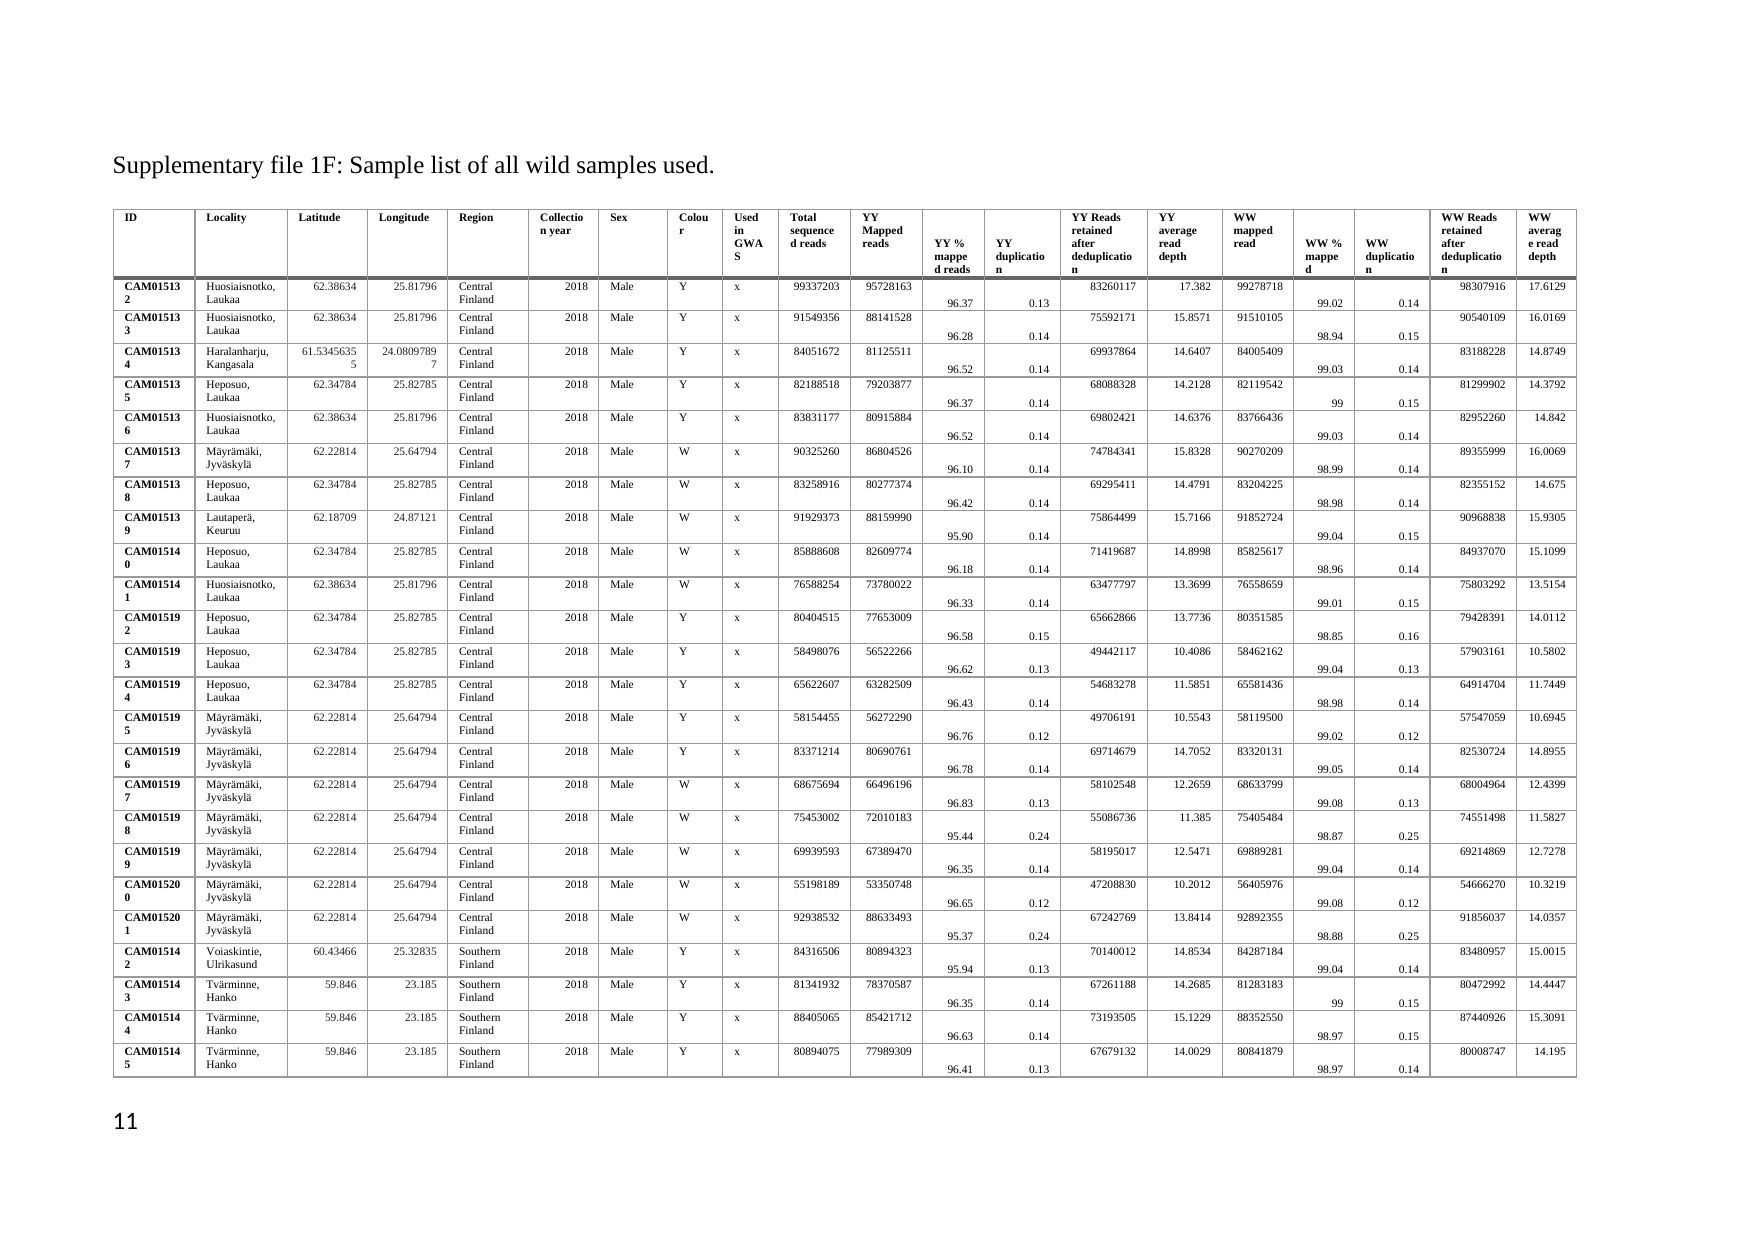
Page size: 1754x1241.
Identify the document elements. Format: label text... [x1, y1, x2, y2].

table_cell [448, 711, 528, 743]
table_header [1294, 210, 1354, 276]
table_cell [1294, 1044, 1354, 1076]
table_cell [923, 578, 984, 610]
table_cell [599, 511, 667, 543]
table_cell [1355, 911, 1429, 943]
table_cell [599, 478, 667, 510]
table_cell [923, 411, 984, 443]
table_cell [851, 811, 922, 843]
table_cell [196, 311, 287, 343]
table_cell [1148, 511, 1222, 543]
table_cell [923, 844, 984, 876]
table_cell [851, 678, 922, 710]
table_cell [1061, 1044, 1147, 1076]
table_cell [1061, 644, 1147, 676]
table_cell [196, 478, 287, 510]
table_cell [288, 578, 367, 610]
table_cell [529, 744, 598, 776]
text Supplementary file 1F: Sample list of all wild samples used. [112, 150, 1641, 179]
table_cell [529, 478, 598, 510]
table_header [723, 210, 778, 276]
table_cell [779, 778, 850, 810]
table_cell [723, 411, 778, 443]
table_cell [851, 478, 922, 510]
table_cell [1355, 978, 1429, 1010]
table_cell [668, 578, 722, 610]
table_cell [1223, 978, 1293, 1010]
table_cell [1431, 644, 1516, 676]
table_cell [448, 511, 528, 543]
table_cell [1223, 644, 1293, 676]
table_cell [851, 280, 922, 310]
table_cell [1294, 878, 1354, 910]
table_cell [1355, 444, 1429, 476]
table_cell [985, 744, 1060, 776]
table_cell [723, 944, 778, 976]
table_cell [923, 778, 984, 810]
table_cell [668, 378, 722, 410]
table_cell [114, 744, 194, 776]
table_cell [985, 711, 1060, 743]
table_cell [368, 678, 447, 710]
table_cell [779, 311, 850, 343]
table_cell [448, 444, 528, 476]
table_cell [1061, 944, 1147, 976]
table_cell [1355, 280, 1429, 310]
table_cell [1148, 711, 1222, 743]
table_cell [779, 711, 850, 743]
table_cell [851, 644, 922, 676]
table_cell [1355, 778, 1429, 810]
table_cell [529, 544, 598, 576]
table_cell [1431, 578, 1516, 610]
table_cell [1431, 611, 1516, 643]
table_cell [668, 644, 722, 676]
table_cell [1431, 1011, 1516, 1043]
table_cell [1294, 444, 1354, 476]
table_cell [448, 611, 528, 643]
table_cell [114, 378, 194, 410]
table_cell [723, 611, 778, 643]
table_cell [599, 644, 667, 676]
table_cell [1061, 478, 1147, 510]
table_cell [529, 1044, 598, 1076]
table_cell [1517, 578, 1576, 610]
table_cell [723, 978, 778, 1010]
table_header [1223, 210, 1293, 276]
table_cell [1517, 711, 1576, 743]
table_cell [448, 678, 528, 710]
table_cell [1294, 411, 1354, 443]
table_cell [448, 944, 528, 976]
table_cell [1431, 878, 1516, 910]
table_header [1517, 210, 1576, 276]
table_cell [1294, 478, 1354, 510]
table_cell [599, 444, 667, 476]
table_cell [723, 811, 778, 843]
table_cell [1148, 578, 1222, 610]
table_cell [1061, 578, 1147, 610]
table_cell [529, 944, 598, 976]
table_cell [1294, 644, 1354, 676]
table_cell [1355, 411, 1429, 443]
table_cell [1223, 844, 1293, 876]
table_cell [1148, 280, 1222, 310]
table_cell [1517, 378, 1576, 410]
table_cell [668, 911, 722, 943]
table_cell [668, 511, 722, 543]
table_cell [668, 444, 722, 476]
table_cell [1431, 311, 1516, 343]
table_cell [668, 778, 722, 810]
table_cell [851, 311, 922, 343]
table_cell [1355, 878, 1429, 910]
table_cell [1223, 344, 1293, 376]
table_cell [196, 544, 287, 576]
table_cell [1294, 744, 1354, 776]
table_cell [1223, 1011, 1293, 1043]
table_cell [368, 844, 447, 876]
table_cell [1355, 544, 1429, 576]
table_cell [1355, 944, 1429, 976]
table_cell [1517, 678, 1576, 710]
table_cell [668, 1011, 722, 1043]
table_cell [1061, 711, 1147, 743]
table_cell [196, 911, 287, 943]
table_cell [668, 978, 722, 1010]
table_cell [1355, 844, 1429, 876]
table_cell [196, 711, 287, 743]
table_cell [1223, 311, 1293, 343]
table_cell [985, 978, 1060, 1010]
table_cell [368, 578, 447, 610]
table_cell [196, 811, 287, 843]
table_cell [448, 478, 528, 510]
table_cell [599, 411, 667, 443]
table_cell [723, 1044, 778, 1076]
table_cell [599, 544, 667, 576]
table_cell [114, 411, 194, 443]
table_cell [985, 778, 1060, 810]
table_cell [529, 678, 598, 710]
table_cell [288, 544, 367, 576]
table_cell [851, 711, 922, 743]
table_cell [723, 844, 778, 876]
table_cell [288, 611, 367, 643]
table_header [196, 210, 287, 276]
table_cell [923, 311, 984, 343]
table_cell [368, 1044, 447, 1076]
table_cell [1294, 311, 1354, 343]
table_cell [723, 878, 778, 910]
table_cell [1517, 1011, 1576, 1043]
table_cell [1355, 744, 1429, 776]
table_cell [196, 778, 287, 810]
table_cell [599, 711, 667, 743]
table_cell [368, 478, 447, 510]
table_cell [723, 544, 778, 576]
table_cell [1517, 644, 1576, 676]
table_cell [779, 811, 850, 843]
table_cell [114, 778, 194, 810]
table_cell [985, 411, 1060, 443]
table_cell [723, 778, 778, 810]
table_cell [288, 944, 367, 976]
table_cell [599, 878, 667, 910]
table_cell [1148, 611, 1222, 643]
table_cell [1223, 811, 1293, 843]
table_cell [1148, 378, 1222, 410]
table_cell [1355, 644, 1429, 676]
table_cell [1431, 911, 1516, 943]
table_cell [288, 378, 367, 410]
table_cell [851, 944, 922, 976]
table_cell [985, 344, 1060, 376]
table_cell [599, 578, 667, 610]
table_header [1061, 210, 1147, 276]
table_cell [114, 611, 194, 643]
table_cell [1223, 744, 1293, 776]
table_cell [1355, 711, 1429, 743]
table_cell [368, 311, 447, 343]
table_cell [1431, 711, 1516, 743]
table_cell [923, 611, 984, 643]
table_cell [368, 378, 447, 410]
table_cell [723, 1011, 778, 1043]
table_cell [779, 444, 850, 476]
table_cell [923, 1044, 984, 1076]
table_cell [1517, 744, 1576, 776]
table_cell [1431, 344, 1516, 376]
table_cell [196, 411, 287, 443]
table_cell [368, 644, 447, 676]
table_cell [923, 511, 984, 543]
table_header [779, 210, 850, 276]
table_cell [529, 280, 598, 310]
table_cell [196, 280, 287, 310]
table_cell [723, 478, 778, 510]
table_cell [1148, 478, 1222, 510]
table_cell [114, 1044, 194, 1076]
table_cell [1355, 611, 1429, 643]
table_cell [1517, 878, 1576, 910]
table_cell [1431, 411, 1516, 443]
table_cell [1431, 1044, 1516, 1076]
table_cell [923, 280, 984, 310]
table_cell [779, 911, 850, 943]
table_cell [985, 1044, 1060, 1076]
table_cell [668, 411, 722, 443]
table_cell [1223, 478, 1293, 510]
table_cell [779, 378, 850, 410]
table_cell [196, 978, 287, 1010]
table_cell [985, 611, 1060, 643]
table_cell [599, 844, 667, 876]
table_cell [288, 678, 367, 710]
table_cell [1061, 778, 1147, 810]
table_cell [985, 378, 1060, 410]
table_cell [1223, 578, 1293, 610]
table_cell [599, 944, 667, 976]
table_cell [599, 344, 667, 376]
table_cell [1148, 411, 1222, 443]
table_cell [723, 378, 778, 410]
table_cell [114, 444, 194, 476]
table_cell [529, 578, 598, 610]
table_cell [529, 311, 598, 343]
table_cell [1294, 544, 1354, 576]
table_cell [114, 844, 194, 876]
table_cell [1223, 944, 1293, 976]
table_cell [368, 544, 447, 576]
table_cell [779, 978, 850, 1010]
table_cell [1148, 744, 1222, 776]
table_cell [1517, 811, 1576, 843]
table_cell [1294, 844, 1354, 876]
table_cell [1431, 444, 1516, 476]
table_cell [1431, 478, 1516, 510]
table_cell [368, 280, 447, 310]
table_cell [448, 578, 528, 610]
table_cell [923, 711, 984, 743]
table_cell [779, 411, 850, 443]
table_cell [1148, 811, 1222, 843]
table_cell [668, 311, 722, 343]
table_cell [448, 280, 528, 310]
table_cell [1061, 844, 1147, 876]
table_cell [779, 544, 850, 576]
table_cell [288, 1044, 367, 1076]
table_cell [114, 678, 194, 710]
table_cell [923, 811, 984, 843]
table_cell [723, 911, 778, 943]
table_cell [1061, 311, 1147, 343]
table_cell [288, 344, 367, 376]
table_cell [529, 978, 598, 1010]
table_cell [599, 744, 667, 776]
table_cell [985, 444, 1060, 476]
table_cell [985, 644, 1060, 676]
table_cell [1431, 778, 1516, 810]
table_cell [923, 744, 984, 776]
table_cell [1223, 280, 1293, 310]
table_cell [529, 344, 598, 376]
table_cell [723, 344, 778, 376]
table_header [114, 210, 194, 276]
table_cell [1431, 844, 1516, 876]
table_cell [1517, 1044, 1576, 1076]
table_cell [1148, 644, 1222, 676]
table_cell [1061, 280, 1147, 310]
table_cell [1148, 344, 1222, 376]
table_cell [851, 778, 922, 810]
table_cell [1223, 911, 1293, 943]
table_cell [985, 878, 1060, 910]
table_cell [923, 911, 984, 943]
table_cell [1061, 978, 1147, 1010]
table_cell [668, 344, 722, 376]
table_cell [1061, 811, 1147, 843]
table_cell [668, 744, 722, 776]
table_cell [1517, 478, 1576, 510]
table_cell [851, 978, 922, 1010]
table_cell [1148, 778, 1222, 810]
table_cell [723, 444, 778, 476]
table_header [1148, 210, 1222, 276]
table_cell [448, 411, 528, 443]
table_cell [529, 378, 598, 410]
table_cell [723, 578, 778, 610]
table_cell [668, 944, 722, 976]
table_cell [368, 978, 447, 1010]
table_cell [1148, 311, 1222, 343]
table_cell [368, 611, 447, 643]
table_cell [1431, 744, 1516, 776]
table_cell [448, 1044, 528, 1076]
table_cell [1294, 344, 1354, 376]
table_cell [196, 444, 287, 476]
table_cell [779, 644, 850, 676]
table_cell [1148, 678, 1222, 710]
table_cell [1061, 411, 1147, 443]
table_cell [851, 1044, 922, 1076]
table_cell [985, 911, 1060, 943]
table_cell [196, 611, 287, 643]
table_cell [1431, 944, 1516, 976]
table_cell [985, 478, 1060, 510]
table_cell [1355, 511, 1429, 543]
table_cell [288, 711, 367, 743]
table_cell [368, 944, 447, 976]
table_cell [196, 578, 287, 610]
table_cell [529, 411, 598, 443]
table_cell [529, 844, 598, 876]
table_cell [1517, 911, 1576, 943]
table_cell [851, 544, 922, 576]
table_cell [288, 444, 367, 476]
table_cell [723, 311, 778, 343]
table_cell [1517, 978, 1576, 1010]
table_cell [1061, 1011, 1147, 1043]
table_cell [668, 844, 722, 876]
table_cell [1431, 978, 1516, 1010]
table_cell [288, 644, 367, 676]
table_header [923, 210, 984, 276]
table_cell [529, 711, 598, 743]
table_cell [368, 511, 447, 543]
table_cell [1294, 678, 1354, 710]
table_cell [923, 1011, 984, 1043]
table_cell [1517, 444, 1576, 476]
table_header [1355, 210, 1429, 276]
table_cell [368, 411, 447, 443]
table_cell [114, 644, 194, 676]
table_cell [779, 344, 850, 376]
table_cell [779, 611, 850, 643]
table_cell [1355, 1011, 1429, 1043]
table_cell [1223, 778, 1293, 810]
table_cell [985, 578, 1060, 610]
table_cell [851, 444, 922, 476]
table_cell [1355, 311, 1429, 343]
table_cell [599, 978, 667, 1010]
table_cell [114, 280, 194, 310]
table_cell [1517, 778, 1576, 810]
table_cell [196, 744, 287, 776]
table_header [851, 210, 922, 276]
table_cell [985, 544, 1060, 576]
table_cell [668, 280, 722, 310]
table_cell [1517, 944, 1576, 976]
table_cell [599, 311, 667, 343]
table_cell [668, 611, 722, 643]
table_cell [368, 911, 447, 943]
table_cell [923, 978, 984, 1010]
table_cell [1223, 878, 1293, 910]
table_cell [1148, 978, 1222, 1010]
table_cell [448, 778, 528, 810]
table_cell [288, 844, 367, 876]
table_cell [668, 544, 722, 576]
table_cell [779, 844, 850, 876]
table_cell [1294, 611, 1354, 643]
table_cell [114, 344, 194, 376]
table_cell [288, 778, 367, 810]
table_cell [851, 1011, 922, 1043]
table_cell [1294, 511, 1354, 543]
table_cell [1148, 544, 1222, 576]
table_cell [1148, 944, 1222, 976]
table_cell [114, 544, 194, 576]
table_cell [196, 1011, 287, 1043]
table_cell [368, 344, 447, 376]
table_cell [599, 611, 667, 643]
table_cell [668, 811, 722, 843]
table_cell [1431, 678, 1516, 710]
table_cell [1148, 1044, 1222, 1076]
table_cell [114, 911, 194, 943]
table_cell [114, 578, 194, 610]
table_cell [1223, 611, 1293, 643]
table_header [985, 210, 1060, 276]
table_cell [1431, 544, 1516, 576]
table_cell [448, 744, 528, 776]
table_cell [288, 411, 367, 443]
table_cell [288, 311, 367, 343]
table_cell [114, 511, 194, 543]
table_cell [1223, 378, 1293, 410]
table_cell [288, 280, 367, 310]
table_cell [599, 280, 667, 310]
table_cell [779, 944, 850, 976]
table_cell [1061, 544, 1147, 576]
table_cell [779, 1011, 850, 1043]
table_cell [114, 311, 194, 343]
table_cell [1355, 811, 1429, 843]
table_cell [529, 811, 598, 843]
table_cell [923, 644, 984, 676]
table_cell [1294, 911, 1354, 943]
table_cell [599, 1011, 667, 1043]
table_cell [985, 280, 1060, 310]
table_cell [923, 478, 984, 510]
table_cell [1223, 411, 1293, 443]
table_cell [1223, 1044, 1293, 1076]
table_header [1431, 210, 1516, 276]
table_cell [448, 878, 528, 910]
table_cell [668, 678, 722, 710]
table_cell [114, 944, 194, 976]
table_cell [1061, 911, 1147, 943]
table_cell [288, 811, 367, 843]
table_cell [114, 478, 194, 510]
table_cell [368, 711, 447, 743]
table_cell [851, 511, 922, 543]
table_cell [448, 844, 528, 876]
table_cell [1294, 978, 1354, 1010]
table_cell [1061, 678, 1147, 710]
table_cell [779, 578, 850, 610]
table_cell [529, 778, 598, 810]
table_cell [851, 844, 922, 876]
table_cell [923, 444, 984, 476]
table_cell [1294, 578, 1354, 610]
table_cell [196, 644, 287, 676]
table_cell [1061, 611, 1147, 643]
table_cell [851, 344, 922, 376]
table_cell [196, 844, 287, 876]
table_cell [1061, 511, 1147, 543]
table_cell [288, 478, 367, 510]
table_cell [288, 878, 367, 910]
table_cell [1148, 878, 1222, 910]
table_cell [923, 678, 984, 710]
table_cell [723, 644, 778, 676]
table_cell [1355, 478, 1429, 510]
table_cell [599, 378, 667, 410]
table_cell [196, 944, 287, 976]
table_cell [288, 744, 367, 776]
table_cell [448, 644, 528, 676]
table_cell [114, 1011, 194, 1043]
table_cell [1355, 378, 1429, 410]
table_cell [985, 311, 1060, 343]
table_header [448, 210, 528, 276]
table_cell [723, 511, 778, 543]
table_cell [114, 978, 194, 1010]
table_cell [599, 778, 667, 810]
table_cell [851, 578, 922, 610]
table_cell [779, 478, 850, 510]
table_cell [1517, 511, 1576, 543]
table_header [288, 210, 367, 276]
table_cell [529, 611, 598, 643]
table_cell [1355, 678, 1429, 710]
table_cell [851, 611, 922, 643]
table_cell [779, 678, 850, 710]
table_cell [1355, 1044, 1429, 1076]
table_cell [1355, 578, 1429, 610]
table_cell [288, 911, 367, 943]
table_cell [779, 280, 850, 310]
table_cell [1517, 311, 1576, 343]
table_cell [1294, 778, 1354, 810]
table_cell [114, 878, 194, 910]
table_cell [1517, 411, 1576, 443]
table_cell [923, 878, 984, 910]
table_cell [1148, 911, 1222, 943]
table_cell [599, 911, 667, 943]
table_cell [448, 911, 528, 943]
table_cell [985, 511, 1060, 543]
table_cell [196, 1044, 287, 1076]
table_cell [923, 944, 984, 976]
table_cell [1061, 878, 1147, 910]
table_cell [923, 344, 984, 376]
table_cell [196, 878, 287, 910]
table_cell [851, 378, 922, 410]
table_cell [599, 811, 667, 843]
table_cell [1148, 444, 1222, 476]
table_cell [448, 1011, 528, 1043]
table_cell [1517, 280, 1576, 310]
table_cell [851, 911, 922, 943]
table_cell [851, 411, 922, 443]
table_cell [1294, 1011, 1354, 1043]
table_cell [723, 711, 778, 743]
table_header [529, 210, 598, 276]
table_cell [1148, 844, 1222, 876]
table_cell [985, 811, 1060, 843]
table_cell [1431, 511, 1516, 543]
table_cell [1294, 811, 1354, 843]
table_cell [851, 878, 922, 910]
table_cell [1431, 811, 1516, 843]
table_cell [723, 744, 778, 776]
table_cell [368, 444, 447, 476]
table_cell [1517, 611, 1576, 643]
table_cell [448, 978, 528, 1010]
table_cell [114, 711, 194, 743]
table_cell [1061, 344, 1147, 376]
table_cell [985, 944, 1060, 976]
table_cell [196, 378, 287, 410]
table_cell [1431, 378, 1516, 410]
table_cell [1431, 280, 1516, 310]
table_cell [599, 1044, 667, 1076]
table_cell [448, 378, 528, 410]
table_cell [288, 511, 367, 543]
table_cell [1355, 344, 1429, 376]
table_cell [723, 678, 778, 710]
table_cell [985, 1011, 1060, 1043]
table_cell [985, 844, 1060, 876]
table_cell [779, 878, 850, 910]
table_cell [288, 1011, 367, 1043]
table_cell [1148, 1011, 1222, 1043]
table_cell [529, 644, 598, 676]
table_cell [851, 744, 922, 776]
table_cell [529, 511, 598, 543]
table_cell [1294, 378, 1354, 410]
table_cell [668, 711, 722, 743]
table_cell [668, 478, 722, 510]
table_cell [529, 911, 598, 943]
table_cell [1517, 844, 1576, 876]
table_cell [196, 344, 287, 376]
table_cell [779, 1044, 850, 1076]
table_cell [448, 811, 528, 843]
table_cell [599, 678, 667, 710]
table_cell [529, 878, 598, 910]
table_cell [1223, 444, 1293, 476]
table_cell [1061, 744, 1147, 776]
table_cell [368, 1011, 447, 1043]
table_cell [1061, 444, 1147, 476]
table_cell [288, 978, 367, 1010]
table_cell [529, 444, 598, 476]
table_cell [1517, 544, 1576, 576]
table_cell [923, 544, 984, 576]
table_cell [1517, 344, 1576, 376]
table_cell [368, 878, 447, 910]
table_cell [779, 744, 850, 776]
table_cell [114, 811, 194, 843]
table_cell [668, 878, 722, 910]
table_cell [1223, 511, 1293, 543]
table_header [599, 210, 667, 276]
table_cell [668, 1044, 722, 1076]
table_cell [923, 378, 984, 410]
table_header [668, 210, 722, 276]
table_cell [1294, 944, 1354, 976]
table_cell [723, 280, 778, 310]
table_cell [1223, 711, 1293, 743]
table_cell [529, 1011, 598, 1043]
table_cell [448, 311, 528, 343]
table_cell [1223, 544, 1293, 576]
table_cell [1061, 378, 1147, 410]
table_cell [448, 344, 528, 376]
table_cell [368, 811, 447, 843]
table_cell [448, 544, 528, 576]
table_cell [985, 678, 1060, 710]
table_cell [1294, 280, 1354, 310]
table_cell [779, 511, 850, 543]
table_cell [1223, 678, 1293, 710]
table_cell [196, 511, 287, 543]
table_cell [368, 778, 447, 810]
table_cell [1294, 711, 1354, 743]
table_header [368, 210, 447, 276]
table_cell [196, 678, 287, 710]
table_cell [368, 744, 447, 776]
